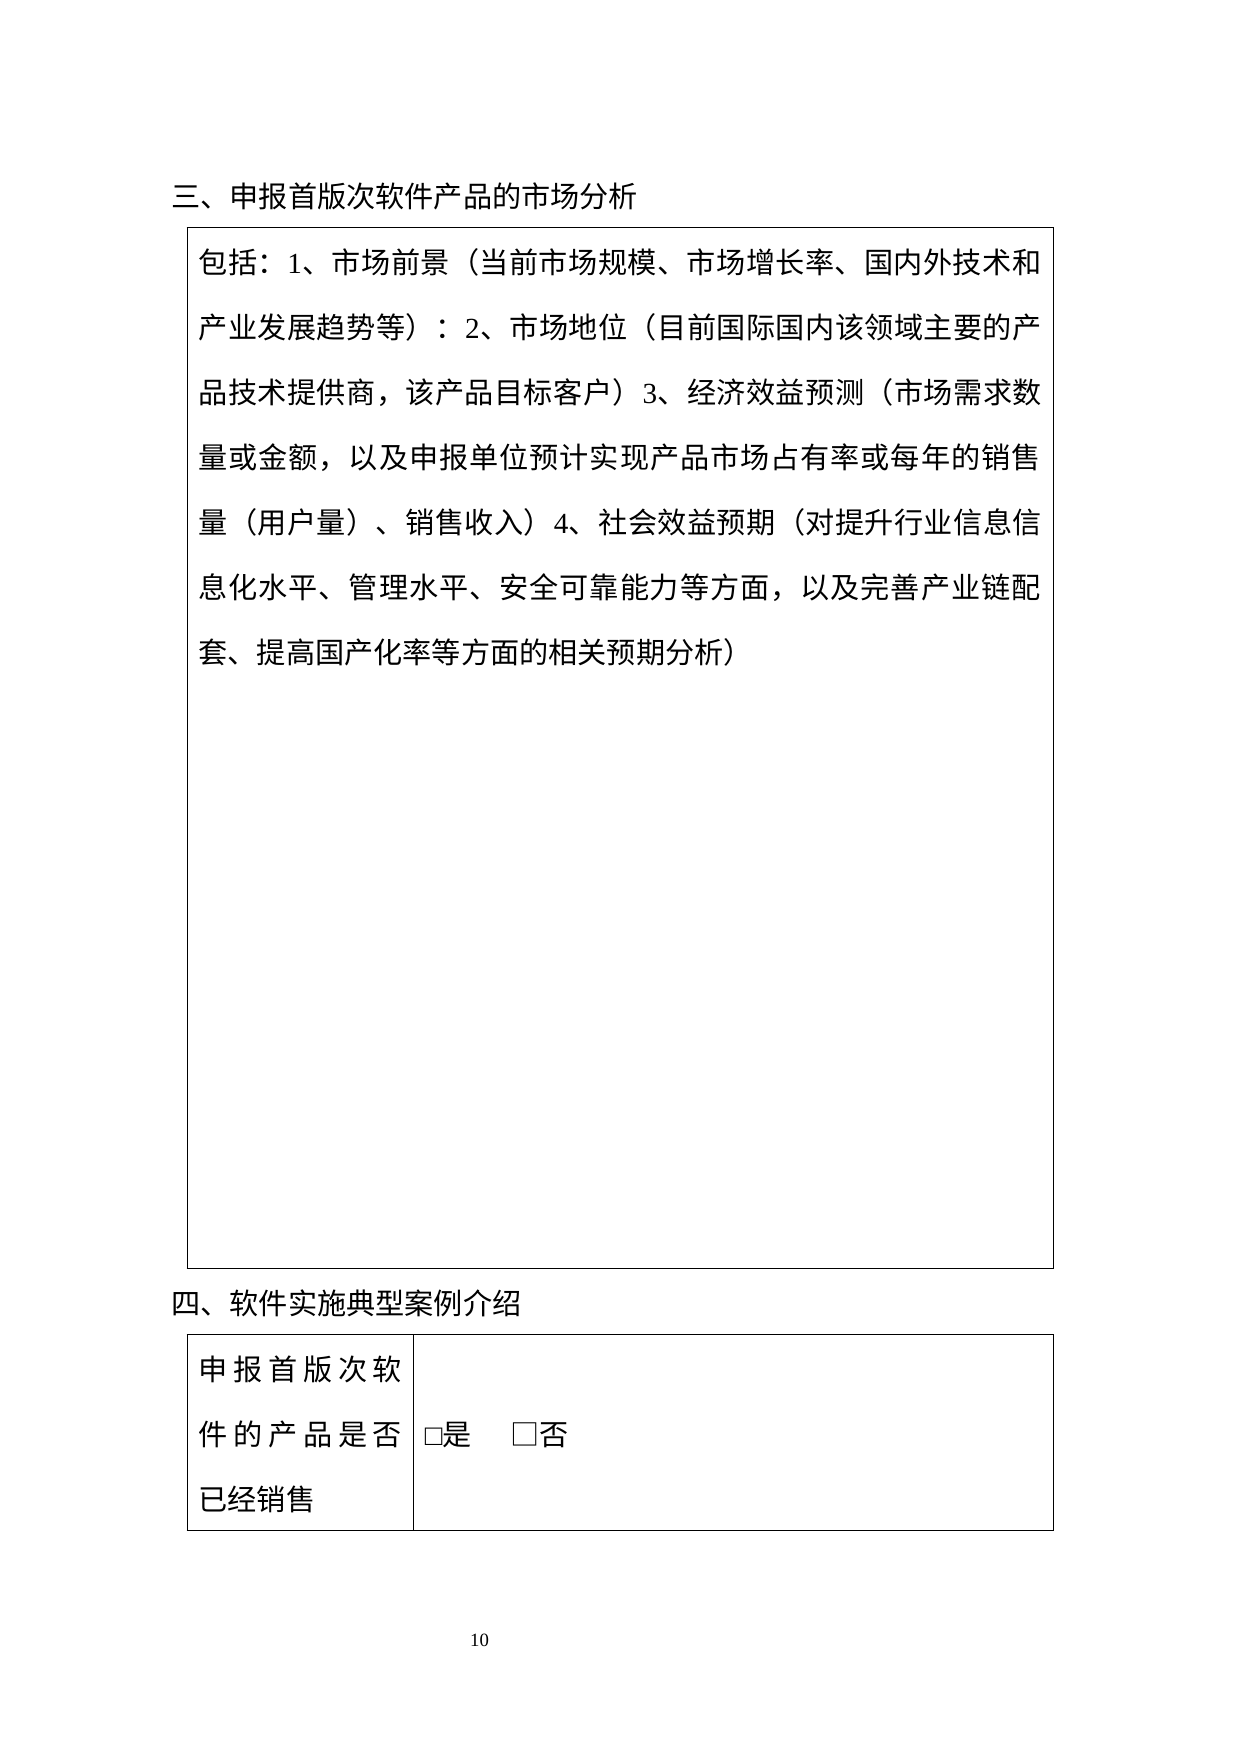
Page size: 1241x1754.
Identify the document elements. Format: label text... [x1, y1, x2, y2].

table_header 申报首版次软件的产品是否已经销售 [188, 1335, 413, 1530]
table_header □是 □否 [414, 1335, 1053, 1530]
table_header 包括：1、市场前景（当前市场规模、市场增长率、国内外技术和产业发展趋势等）：2、市场地位（目前国际国内该领域主要的产品技术提供商，该产品目标客户）3、经济效益预测（市场需求数量或金额，以及申报单位预计实现产品市场占有率或每年的销售量（用户量）、销售收入）4、社会效益预期（对提升行业信息信息化水平、管理水平、安全可靠能力等方面，以及完善产业链配套、提高国产化率等方面的相关预期分析） [188, 228, 1053, 1268]
text 三、申报首版次软件产品的市场分析 [171, 162, 1069, 227]
text 四、软件实施典型案例介绍 [171, 1269, 1069, 1334]
